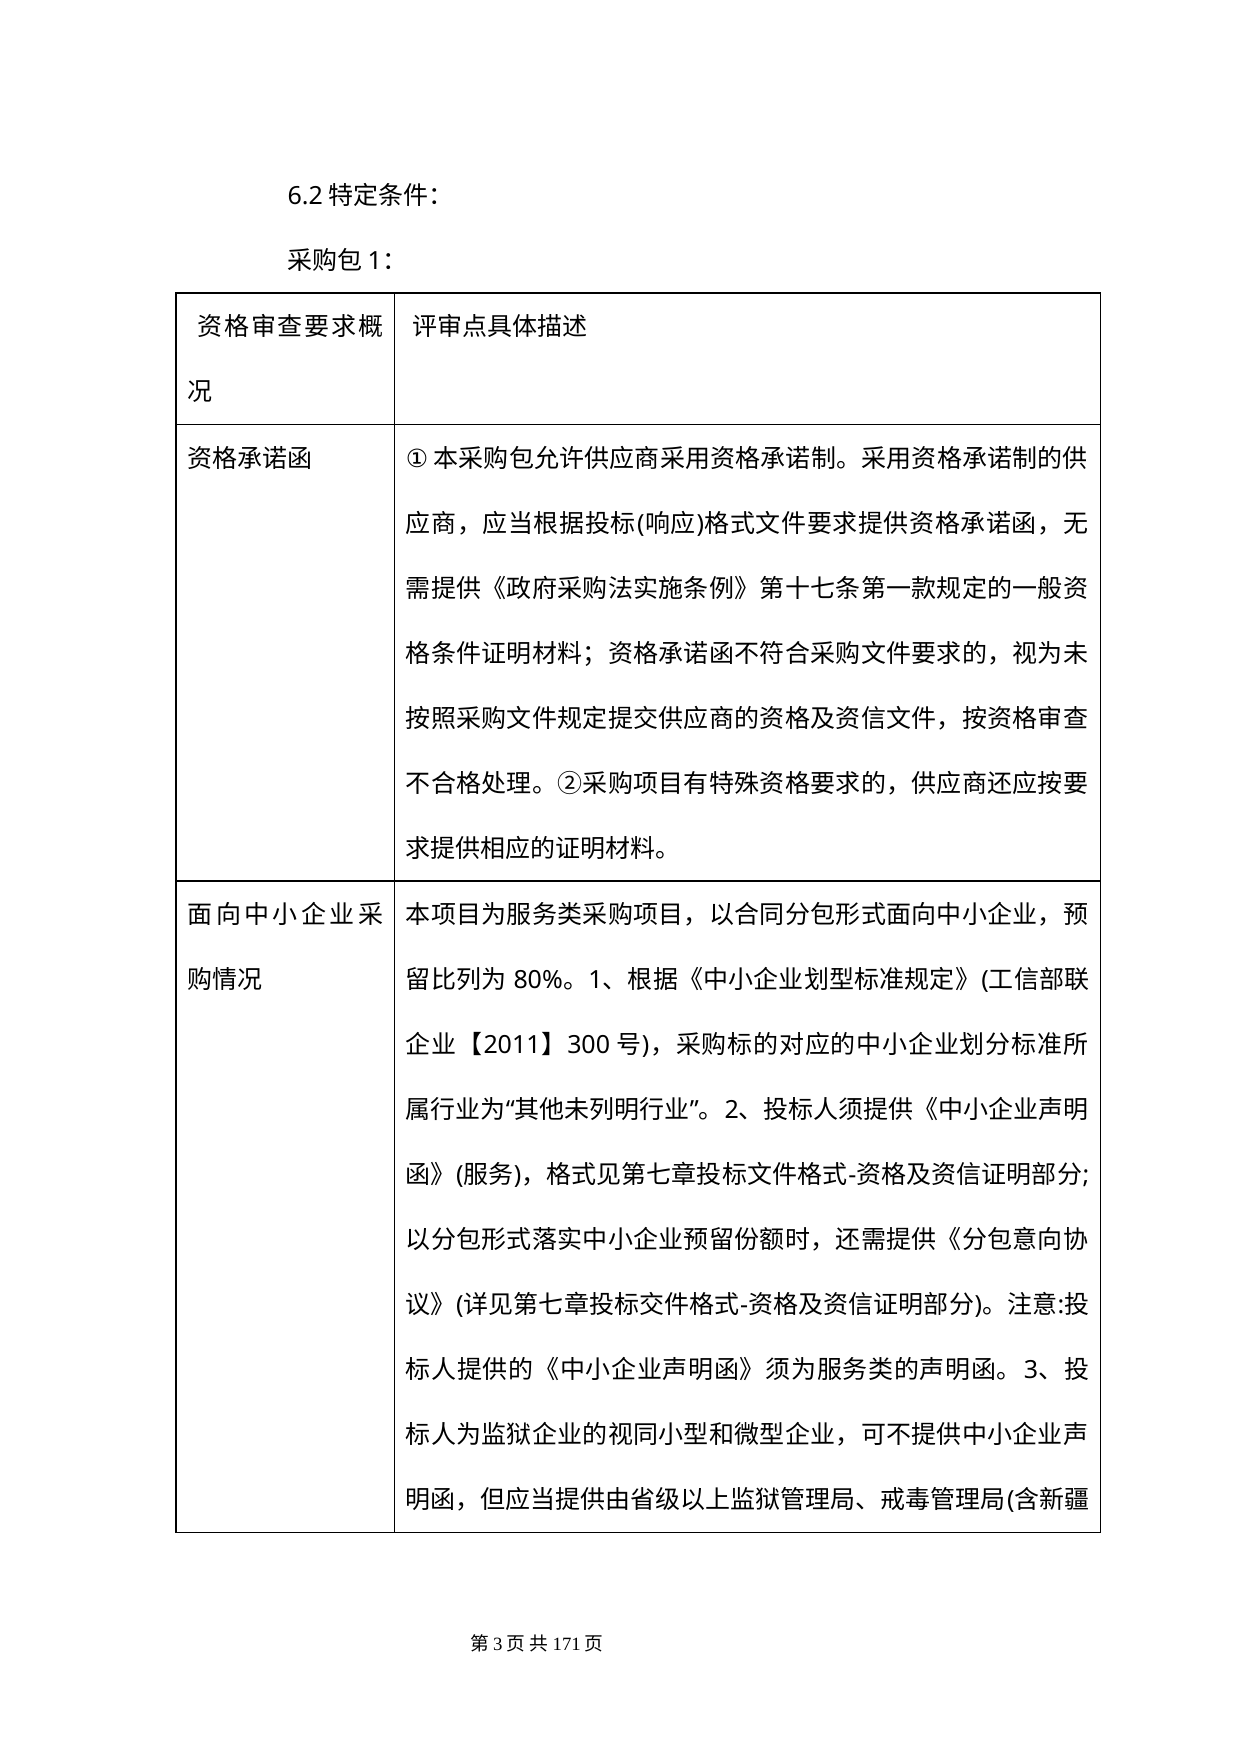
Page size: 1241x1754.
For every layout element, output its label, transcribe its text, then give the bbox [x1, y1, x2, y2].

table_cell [395, 882, 1100, 1532]
text 采购包1： [187, 227, 1053, 292]
table_header 资格审查要求概况 [177, 294, 394, 423]
table_cell 资格承诺函 [177, 425, 394, 880]
table_header 评审点具体描述 [395, 294, 1100, 423]
table_cell 面向中小企业采购情况 [177, 882, 394, 1532]
table_cell ①本采购包允许供应商采用资格承诺制。采用资格承诺制的供应商，应当根据投标(响应)格式文件要求提供资格承诺函，无需提供《政府采购法实施条例》第十七条第一款规定的一般资格条件证明材料；资格承诺函不符合采购文件要求的，视为未按照采购文件规定提交供应商的资格及资信文件，按资格审查不合格处理。②采购项目有特殊资格要求的，供应商还应按要求提供相应的证明材料。 [395, 425, 1100, 880]
text 6.2特定条件： [187, 162, 1053, 227]
